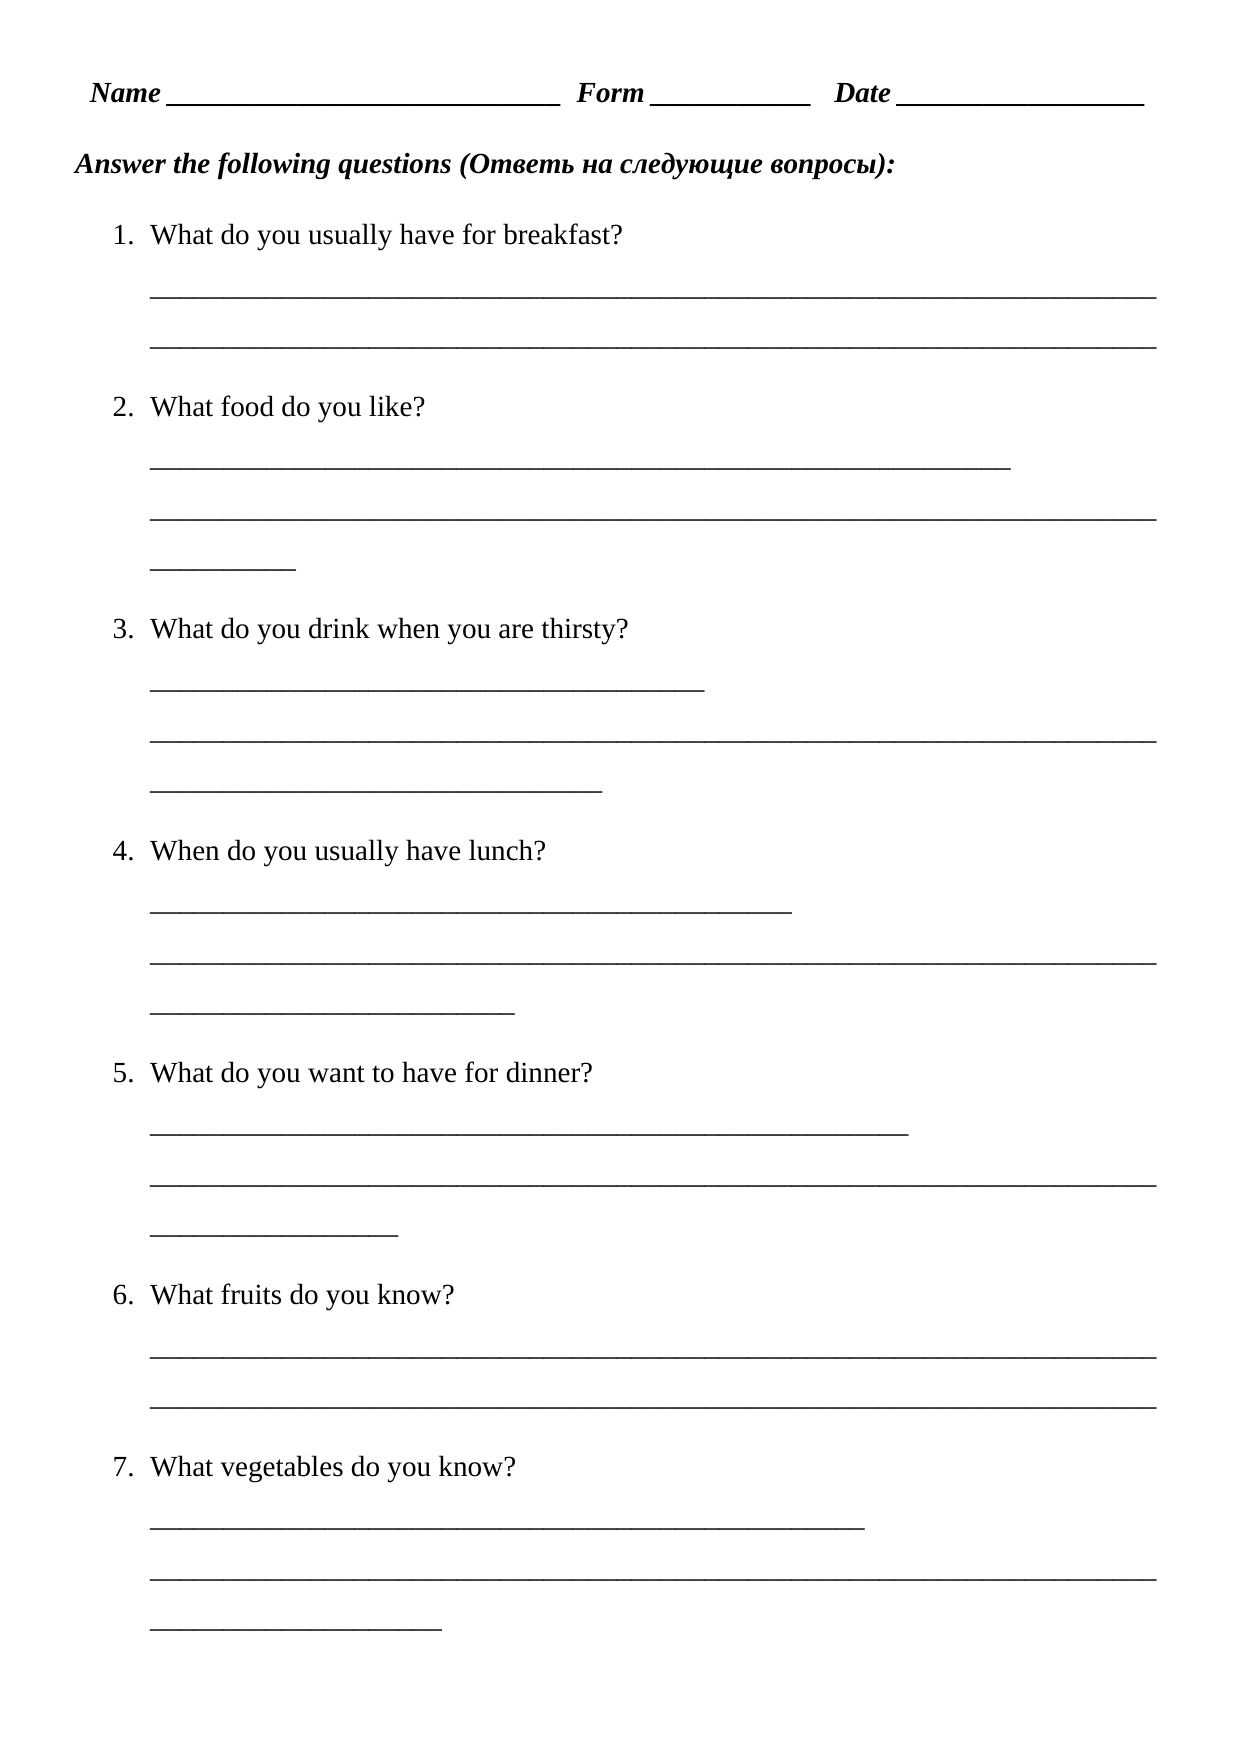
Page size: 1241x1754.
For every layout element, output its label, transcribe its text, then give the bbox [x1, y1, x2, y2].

text Name ___________________________ Form ___________ Date _________________ [75, 75, 1165, 108]
list What do you want to have for dinner? __________________________________________________________________________________________________________________________________________ [112, 1055, 1165, 1240]
text Answer the following questions (Ответь на следующие вопросы): [75, 146, 1165, 180]
list What vegetables do you know? __________________________________________________________________________________________________________________________________________ [112, 1449, 1165, 1634]
list What food do you like? __________________________________________________________________________________________________________________________________________ [112, 389, 1165, 573]
list What do you usually have for breakfast? __________________________________________________________________________________________________________________________________________ [112, 217, 1165, 351]
list What do you drink when you are thirsty? __________________________________________________________________________________________________________________________________________ [112, 611, 1165, 796]
list What fruits do you know? __________________________________________________________________________________________________________________________________________ [112, 1277, 1165, 1412]
list When do you usually have lunch? __________________________________________________________________________________________________________________________________________ [112, 833, 1165, 1018]
